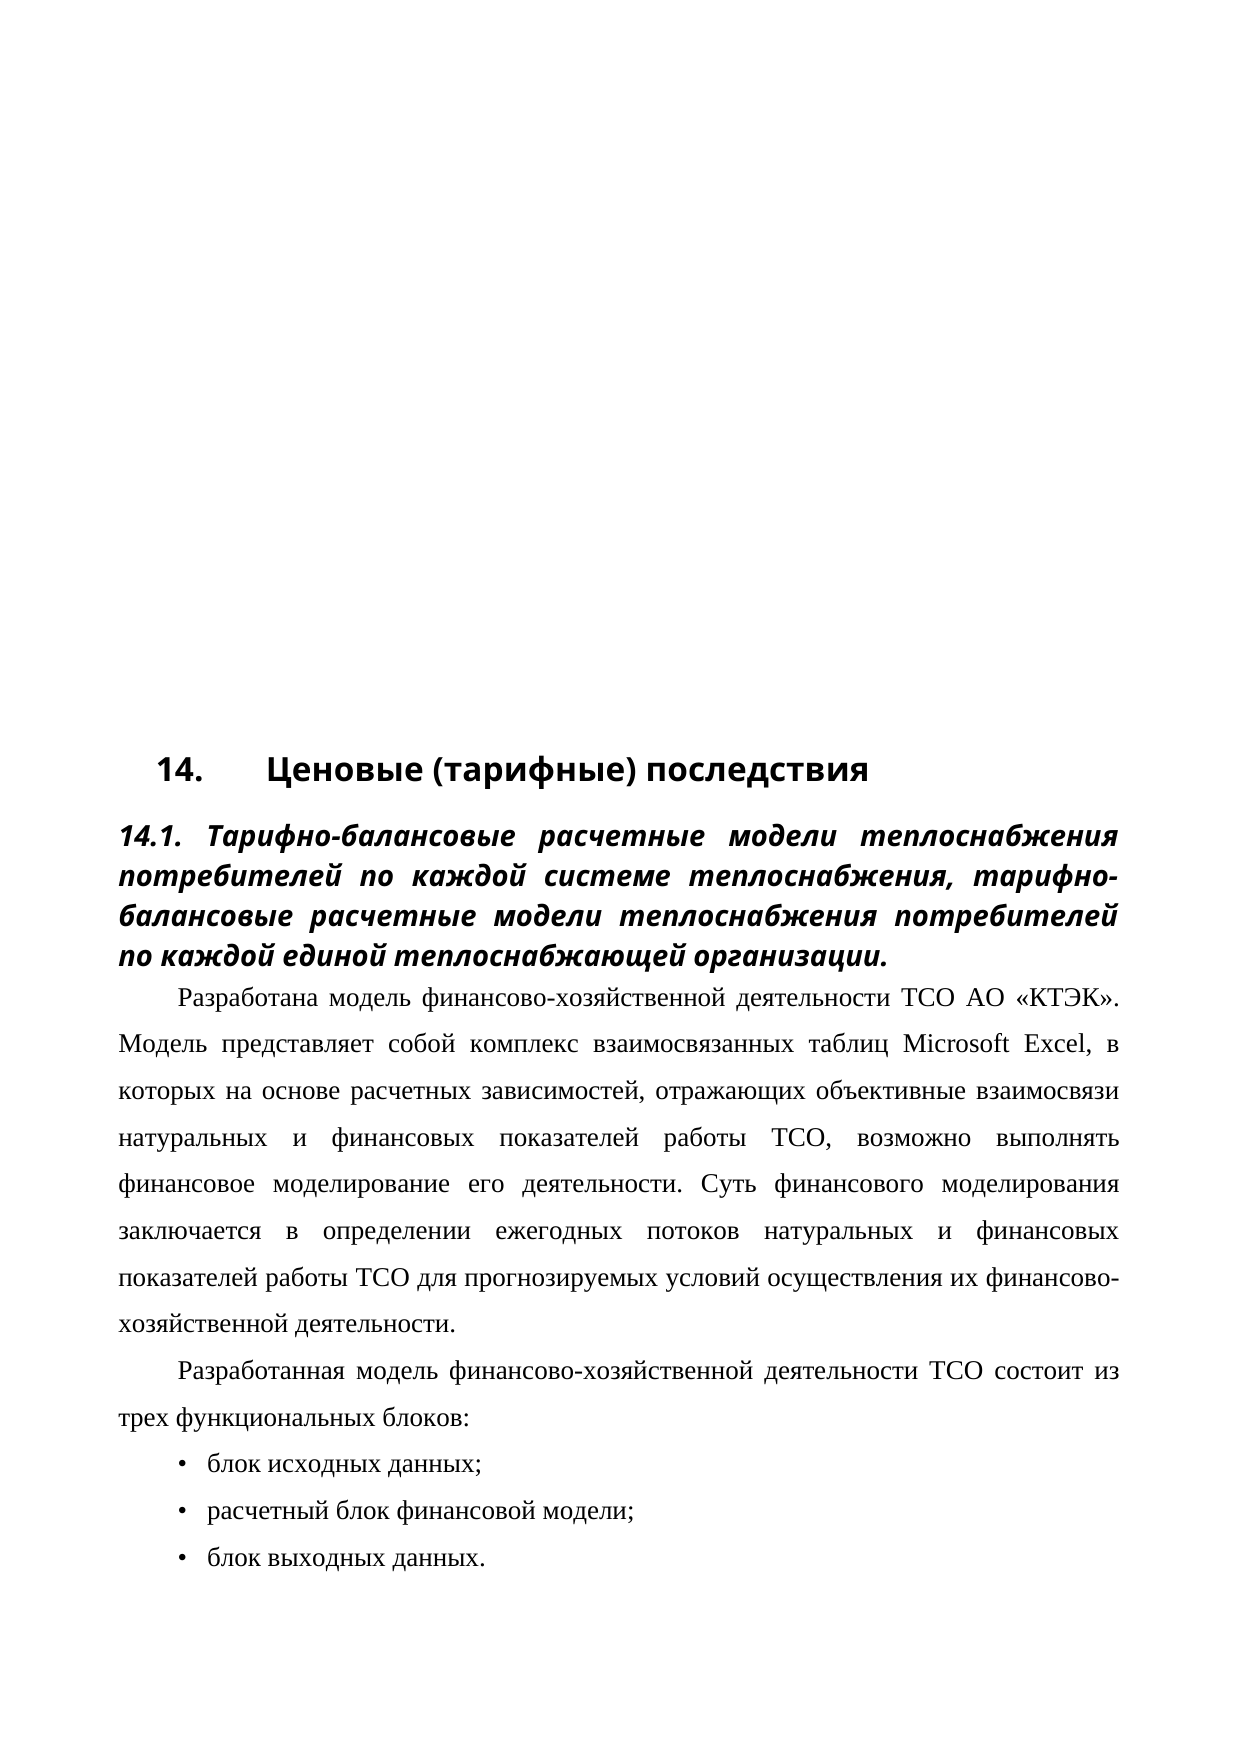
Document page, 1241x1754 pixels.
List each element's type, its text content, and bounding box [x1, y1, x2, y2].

subtitle Ценовые (тарифные) последствия [156, 745, 1121, 791]
list блок выходных данных. [177, 1541, 1121, 1572]
list расчетный блок финансовой модели; [177, 1494, 1121, 1525]
list блок исходных данных; [177, 1447, 1121, 1478]
text Разработанная модель финансово-хозяйственной деятельности ТСО состоит из трех функциональных блоков: [118, 1354, 1121, 1432]
text Разработана модель финансово-хозяйственной деятельности ТСО АО «КТЭК». Модель представляет собой комплекс взаимосвязанных таблиц Microsoft Excel, в которых на основе расчетных зависимостей, отражающих объективные взаимосвязи натуральных и финансовых показателей работы ТСО, возможно выполнять финансовое моделирование его деятельности. Суть финансового моделирования заключается в определении ежегодных потоков натуральных и финансовых показателей работы ТСО для прогнозируемых условий осуществления их финансово-хозяйственной деятельности. [118, 981, 1121, 1338]
subtitle 14.1. Тарифно-балансовые расчетные модели теплоснабжения потребителей по каждой системе теплоснабжения, тарифно-балансовые расчетные модели теплоснабжения потребителей по каждой единой теплоснабжающей организации. [118, 816, 1122, 974]
